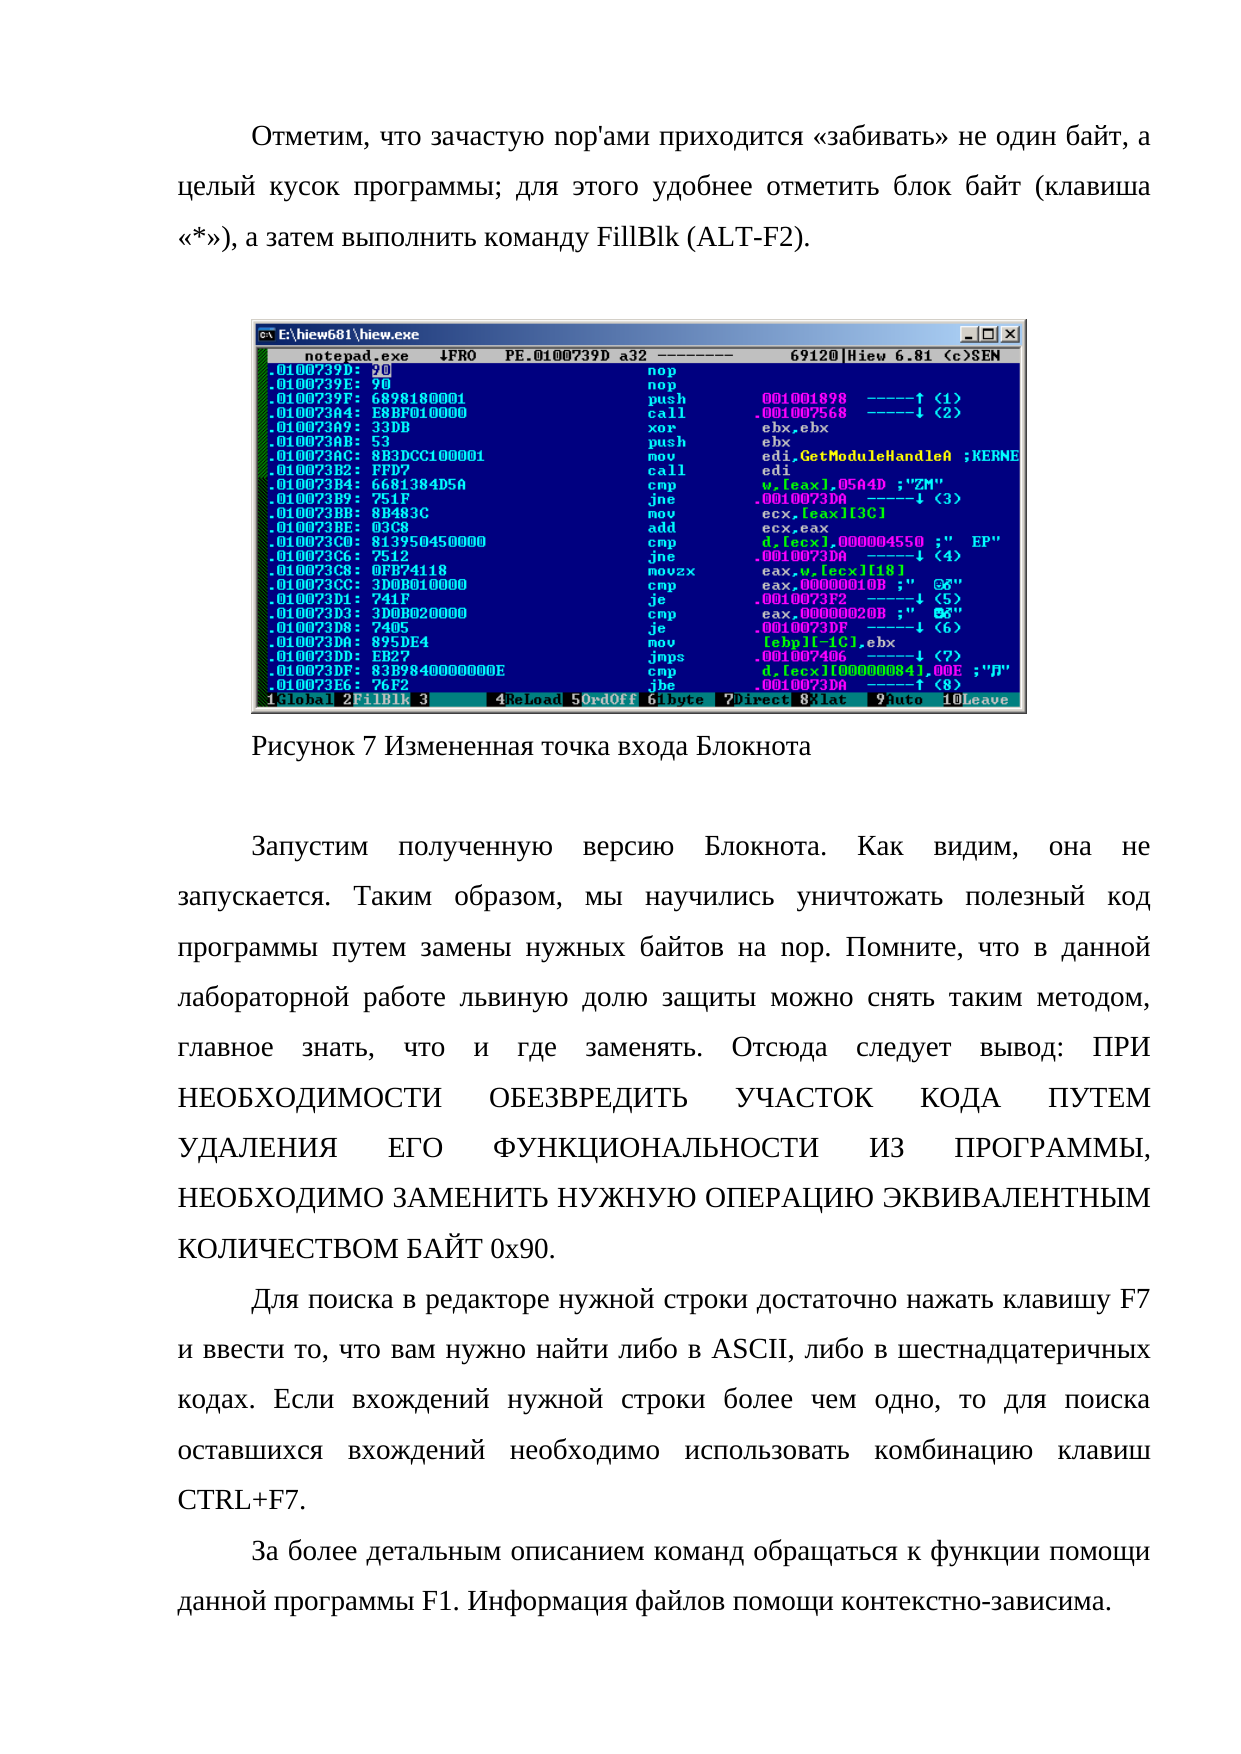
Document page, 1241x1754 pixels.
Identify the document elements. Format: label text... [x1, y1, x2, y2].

text За более детальным описанием команд обращаться к функции помощи данной программы F1. Информация файлов помощи контекстно-зависима. [177, 1533, 1152, 1616]
text Рисунок 7 Измененная точка входа Блокнота [177, 728, 1152, 761]
text Отметим, что зачастую nop'ами приходится «забивать» не один байт, а целый кусок программы; для этого удобнее отметить блок байт (клавиша «*»), а затем выполнить команду FillBlk (ALT-F2). [177, 118, 1152, 252]
picture [251, 319, 1027, 714]
text Запустим полученную версию Блокнота. Как видим, она не запускается. Таким образом, мы научились уничтожать полезный код программы путем замены нужных байтов на nop. Помните, что в данной лабораторной работе львиную долю защиты можно снять таким методом, главное знать, что и где заменять. Отсюда следует вывод: ПРИ НЕОБХОДИМОСТИ ОБЕЗВРЕДИТЬ УЧАСТОК КОДА ПУТЕМ УДАЛЕНИЯ ЕГО ФУНКЦИОНАЛЬНОСТИ ИЗ ПРОГРАММЫ, НЕОБХОДИМО ЗАМЕНИТЬ НУЖНУЮ ОПЕРАЦИЮ ЭКВИВАЛЕНТНЫМ КОЛИЧЕСТВОМ БАЙТ 0х90. [177, 828, 1152, 1264]
text Для поиска в редакторе нужной строки достаточно нажать клавишу F7 и ввести то, что вам нужно найти либо в ASCII, либо в шестнадцатеричных кодах. Если вхождений нужной строки более чем одно, то для поиска оставшихся вхождений необходимо использовать комбинацию клавиш CTRL+F7. [177, 1281, 1152, 1516]
